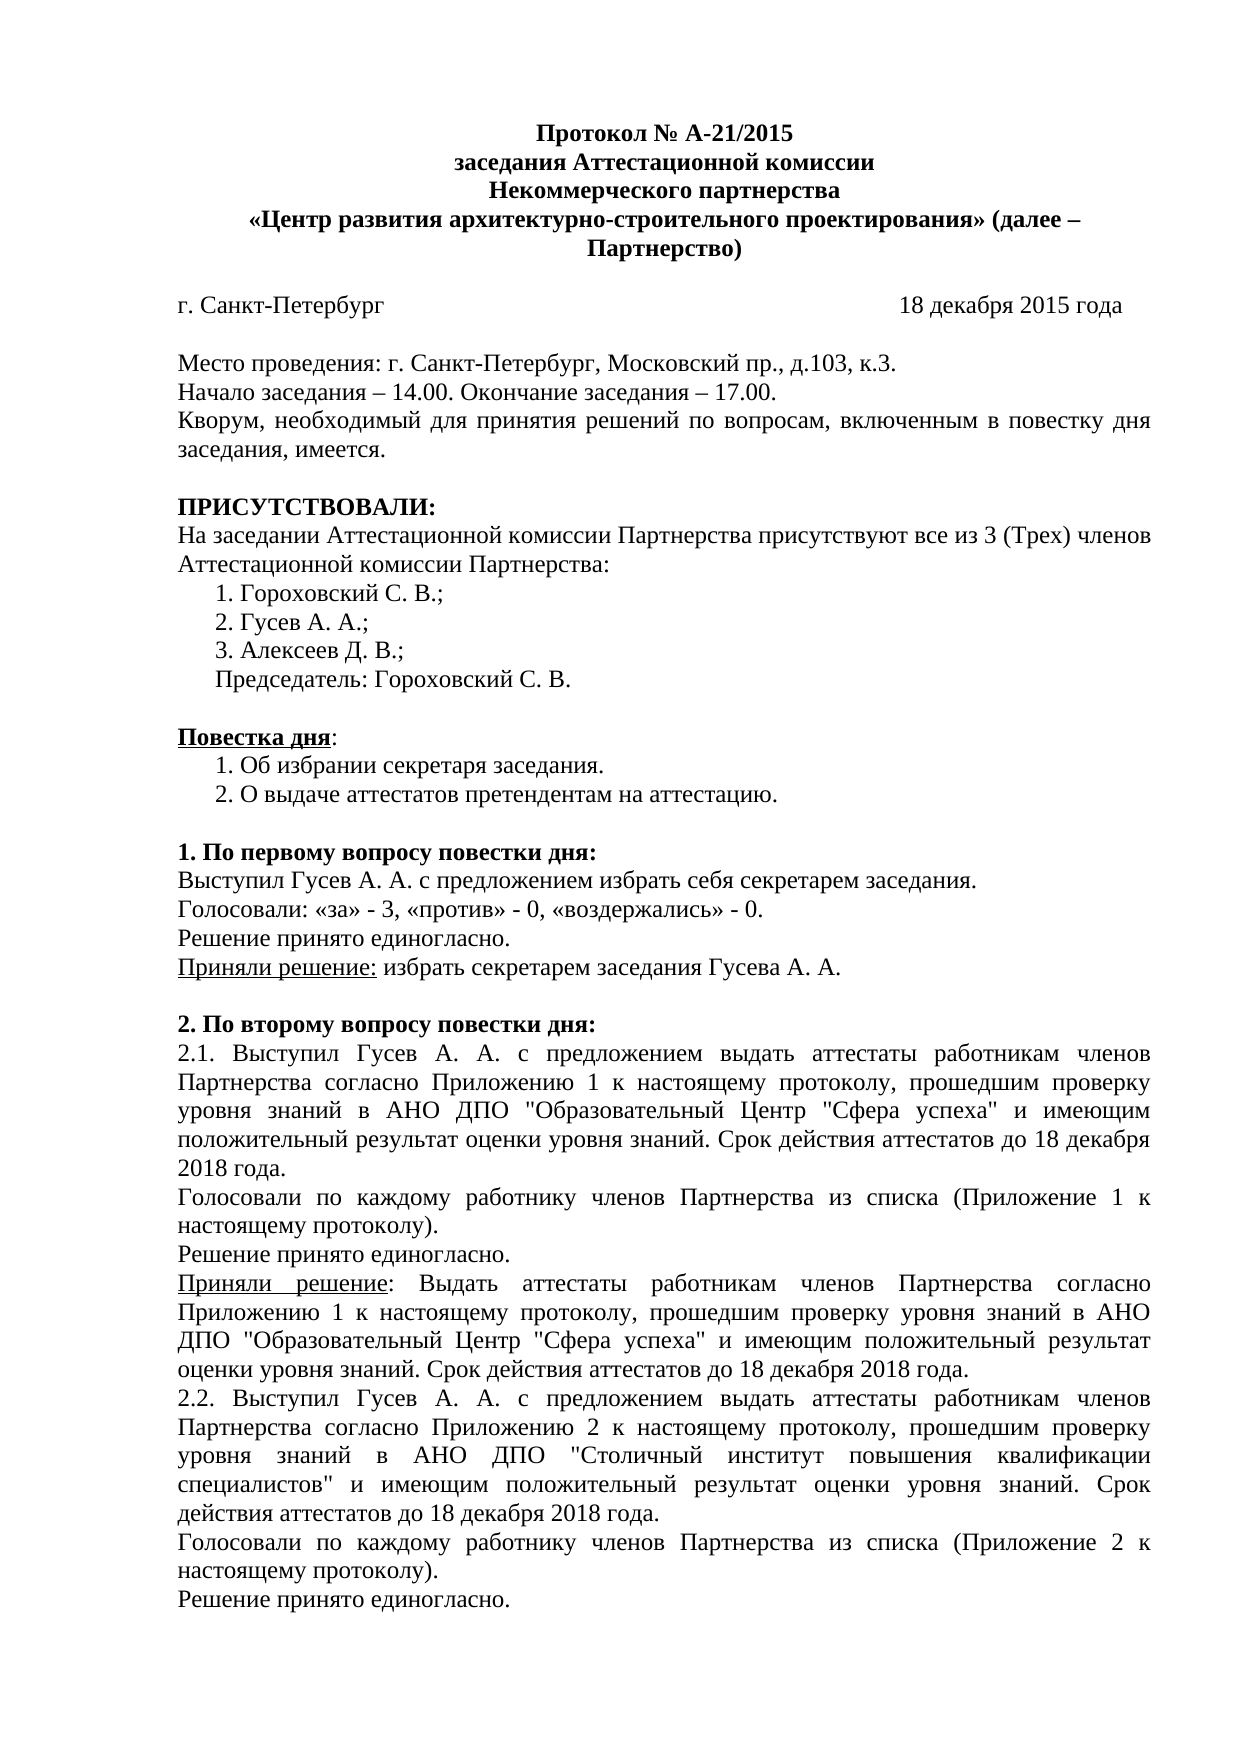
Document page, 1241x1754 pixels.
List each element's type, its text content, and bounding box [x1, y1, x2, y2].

text 3. Алексеев Д. В.; [215, 636, 1152, 664]
text Некоммерческого партнерства [177, 176, 1152, 204]
text 1. По первому вопросу повестки дня: [177, 837, 1152, 866]
text Повестка дня: [177, 722, 1152, 751]
text Голосовали по каждому работнику членов Партнерства из списка (Приложение 1 к настоящему протоколу). [177, 1182, 1152, 1239]
text Голосовали: «за» - 3, «против» - 0, «воздержались» - 0. [177, 894, 1152, 923]
text 2. О выдаче аттестатов претендентам на аттестацию. [215, 779, 1152, 808]
text Приняли решение: Выдать аттестаты работникам членов Партнерства согласно Приложению 1 к настоящему протоколу, прошедшим проверку уровня знаний в АНО ДПО "Образовательный Центр "Сфера успеха" и имеющим положительный результат оценки уровня знаний. Срок действия аттестатов до 18 декабря 2018 года. [177, 1268, 1152, 1383]
text Решение принято единогласно. [177, 923, 1152, 952]
text Протокол № А-21/2015 [177, 118, 1152, 147]
text Решение принято единогласно. [177, 1584, 1152, 1613]
text Голосовали по каждому работнику членов Партнерства из списка (Приложение 2 к настоящему протоколу). [177, 1527, 1152, 1584]
text На заседании Аттестационной комиссии Партнерства присутствуют все из 3 (Трех) членов Аттестационной комиссии Партнерства: [177, 521, 1152, 578]
text 1. Об избрании секретаря заседания. [215, 751, 1152, 779]
text Место проведения: г. Санкт-Петербург, Московский пр., д.103, к.3. [177, 348, 1152, 377]
text Выступил Гусев А. А. с предложением избрать себя секретарем заседания. [177, 866, 1152, 894]
text г. Санкт-Петербург 18 декабря 2015 года [177, 291, 1152, 319]
text Кворум, необходимый для принятия решений по вопросам, включенным в повестку дня заседания, имеется. [177, 406, 1152, 463]
text ПРИСУТСТВОВАЛИ: [177, 492, 1152, 521]
text заседания Аттестационной комиссии [177, 147, 1152, 176]
text 2. Гусев А. А.; [215, 607, 1152, 636]
text Приняли решение: избрать секретарем заседания Гусева А. А. [177, 952, 1152, 981]
text Председатель: Гороховский С. В. [215, 664, 1152, 693]
text 2.2. Выступил Гусев А. А. с предложением выдать аттестаты работникам членов Партнерства согласно Приложению 2 к настоящему протоколу, прошедшим проверку уровня знаний в АНО ДПО "Столичный институт повышения квалификации специалистов" и имеющим положительный результат оценки уровня знаний. Срок действия аттестатов до 18 декабря 2018 года. [177, 1383, 1152, 1527]
text 2. По второму вопросу повестки дня: [177, 1009, 1152, 1038]
text Начало заседания – 14.00. Окончание заседания – 17.00. [177, 377, 1152, 406]
text «Центр развития архитектурно-строительного проектирования» (далее – Партнерство) [177, 204, 1152, 262]
text Решение принято единогласно. [177, 1239, 1152, 1268]
text 2.1. Выступил Гусев А. А. с предложением выдать аттестаты работникам членов Партнерства согласно Приложению 1 к настоящему протоколу, прошедшим проверку уровня знаний в АНО ДПО "Образовательный Центр "Сфера успеха" и имеющим положительный результат оценки уровня знаний. Срок действия аттестатов до 18 декабря 2018 года. [177, 1038, 1152, 1182]
text 1. Гороховский С. В.; [215, 578, 1152, 607]
